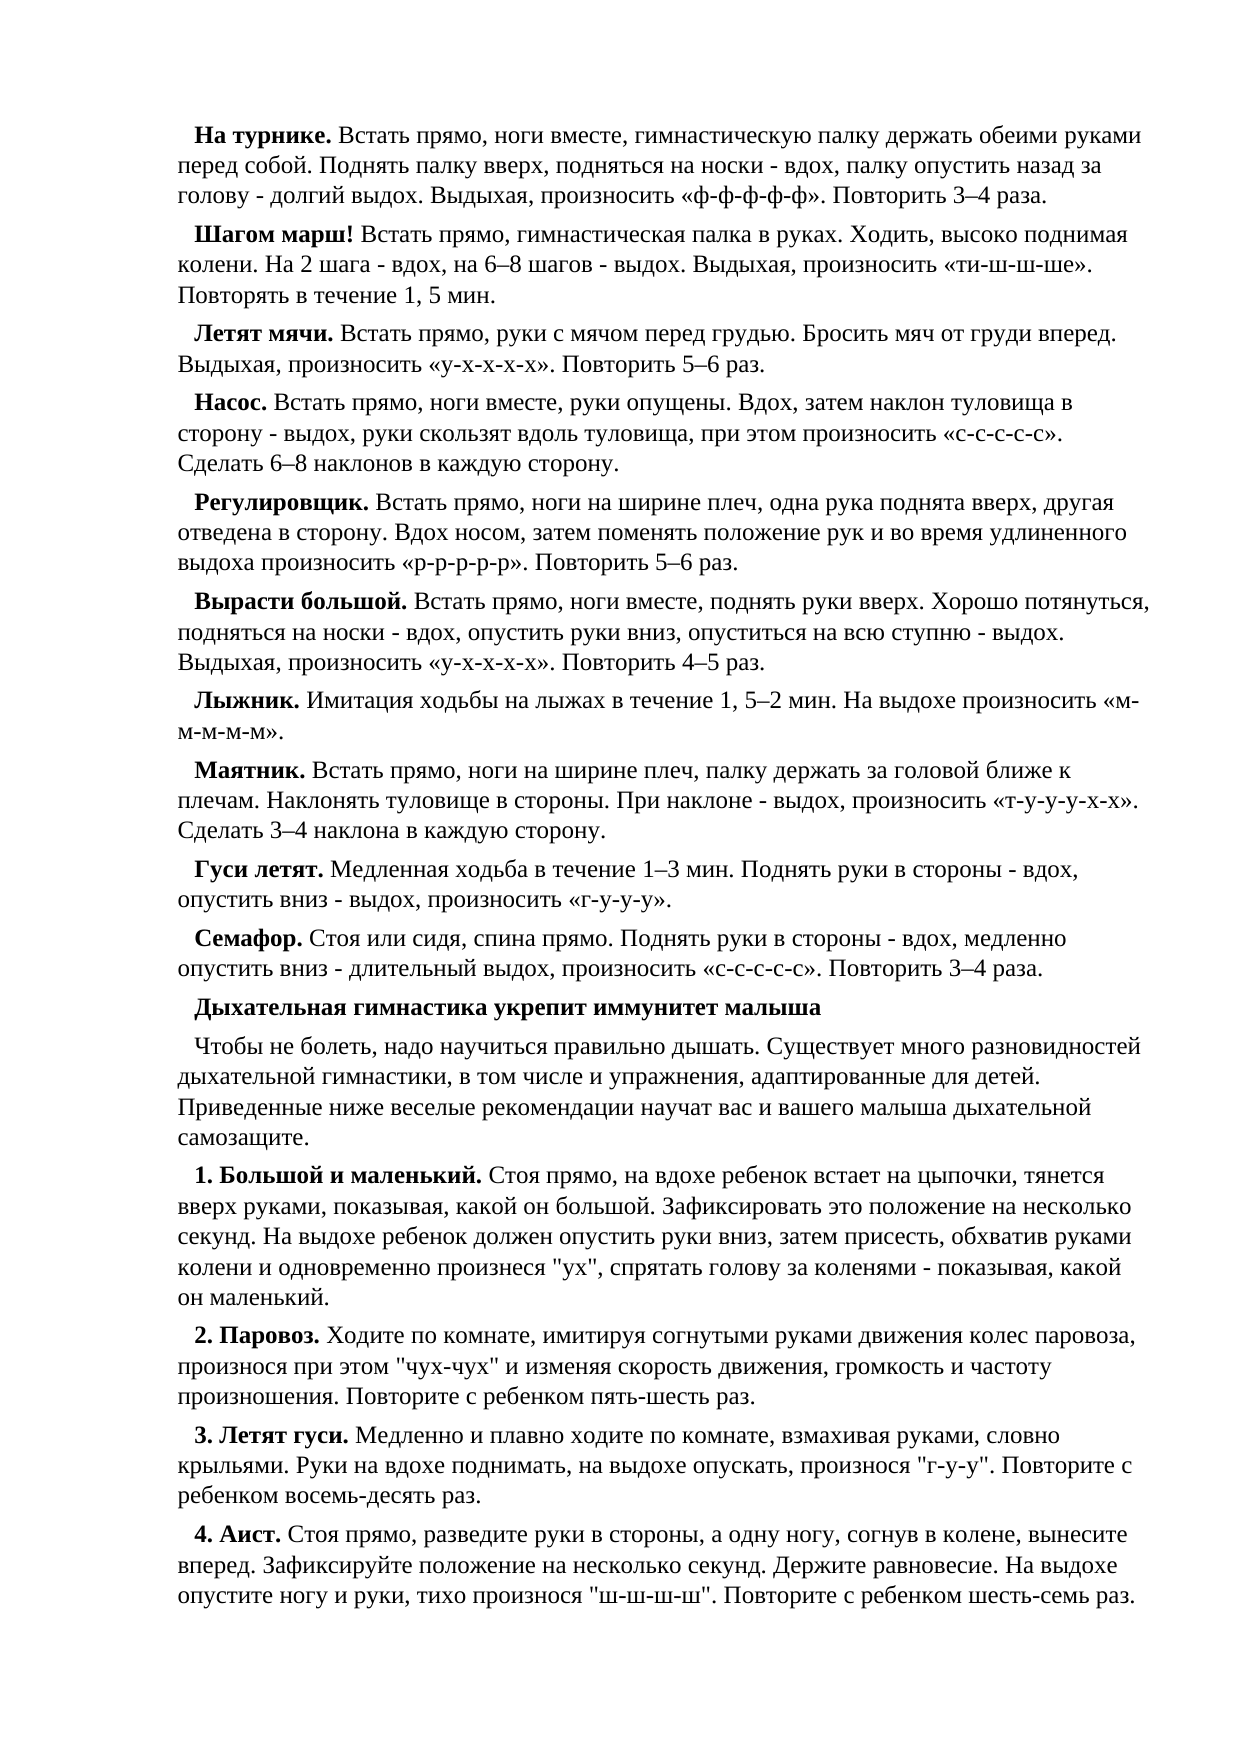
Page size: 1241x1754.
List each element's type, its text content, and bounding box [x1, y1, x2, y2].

text Вырасти большой. Встать прямо, ноги вместе, поднять руки вверх. Хорошо потянуться, подняться на носки - вдох, опустить руки вниз, опуститься на всю ступню - выдох. Выдыхая, произносить «у-х-х-х-х». Повторить 4–5 раз. [177, 585, 1152, 676]
text 1. Большой и маленький. Стоя прямо, на вдохе ребенок встает на цыпочки, тянется вверх руками, показывая, какой он большой. Зафиксировать это положение на несколько секунд. На выдохе ребенок должен опустить руки вниз, затем присесть, обхватив руками колени и одновременно произнеся "ух", спрятать голову за коленями - показывая, какой он маленький. [177, 1159, 1152, 1311]
text Чтобы не болеть, надо научиться правильно дышать. Существует много разновидностей дыхательной гимнастики, в том числе и упражнения, адаптированные для детей. Приведенные ниже веселые рекомендации научат вас и вашего малыша дыхательной самозащите. [177, 1029, 1152, 1151]
text Гуси летят. Медленная ходьба в течение 1–3 мин. Поднять руки в стороны - вдох, опустить вниз - выдох, произносить «г-у-у-у». [177, 852, 1152, 913]
text Насос. Встать прямо, ноги вместе, руки опущены. Вдох, затем наклон туловища в сторону - выдох, руки скользят вдоль туловища, при этом произносить «с-с-с-с-с». Сделать 6–8 наклонов в каждую сторону. [177, 386, 1152, 477]
text Маятник. Встать прямо, ноги на ширине плеч, палку держать за головой ближе к плечам. Наклонять туловище в стороны. При наклоне - выдох, произносить «т-у-у-у-х-х». Сделать 3–4 наклона в каждую сторону. [177, 753, 1152, 844]
text Семафор. Стоя или сидя, спина прямо. Поднять руки в стороны - вдох, медленно опустить вниз - длительный выдох, произносить «с-с-с-с-с». Повторить 3–4 раза. [177, 922, 1152, 982]
text Шагом марш! Встать прямо, гимнастическая палка в руках. Ходить, высоко поднимая колени. На 2 шага - вдох, на 6–8 шагов - выдох. Выдыхая, произносить «ти-ш-ш-ше». Повторять в течение 1, 5 мин. [177, 217, 1152, 308]
text 4. Аист. Стоя прямо, разведите руки в стороны, а одну ногу, согнув в колене, вынесите вперед. Зафиксируйте положение на несколько секунд. Держите равновесие. На выдохе опустите ногу и руки, тихо произнося "ш-ш-ш-ш". Повторите с ребенком шесть-семь раз. [177, 1518, 1152, 1609]
text Летят мячи. Встать прямо, руки с мячом перед грудью. Бросить мяч от груди вперед. Выдыхая, произносить «у-х-х-х-х». Повторить 5–6 раз. [177, 317, 1152, 377]
text Дыхательная гимнастика укрепит иммунитет малыша [177, 991, 1152, 1021]
text 2. Паровоз. Ходите по комнате, имитируя согнутыми руками движения колес паровоза, произнося при этом "чух-чух" и изменяя скорость движения, громкость и частоту произношения. Повторите с ребенком пять-шесть раз. [177, 1319, 1152, 1410]
text 3. Летят гуси. Медленно и плавно ходите по комнате, взмахивая руками, словно крыльями. Руки на вдохе поднимать, на выдохе опускать, произнося "г-у-у". Повторите с ребенком восемь-десять раз. [177, 1418, 1152, 1509]
text Лыжник. Имитация ходьбы на лыжах в течение 1, 5–2 мин. На выдохе произносить «м-м-м-м-м». [177, 684, 1152, 745]
text Регулировщик. Встать прямо, ноги на ширине плеч, одна рука поднята вверх, другая отведена в сторону. Вдох носом, затем поменять положение рук и во время удлиненного выдоха произносить «р-р-р-р-р». Повторить 5–6 раз. [177, 485, 1152, 576]
text На турнике. Встать прямо, ноги вместе, гимнастическую палку держать обеими руками перед собой. Поднять палку вверх, подняться на носки - вдох, палку опустить назад за голову - долгий выдох. Выдыхая, произносить «ф-ф-ф-ф-ф». Повторить 3–4 раза. [177, 118, 1152, 209]
